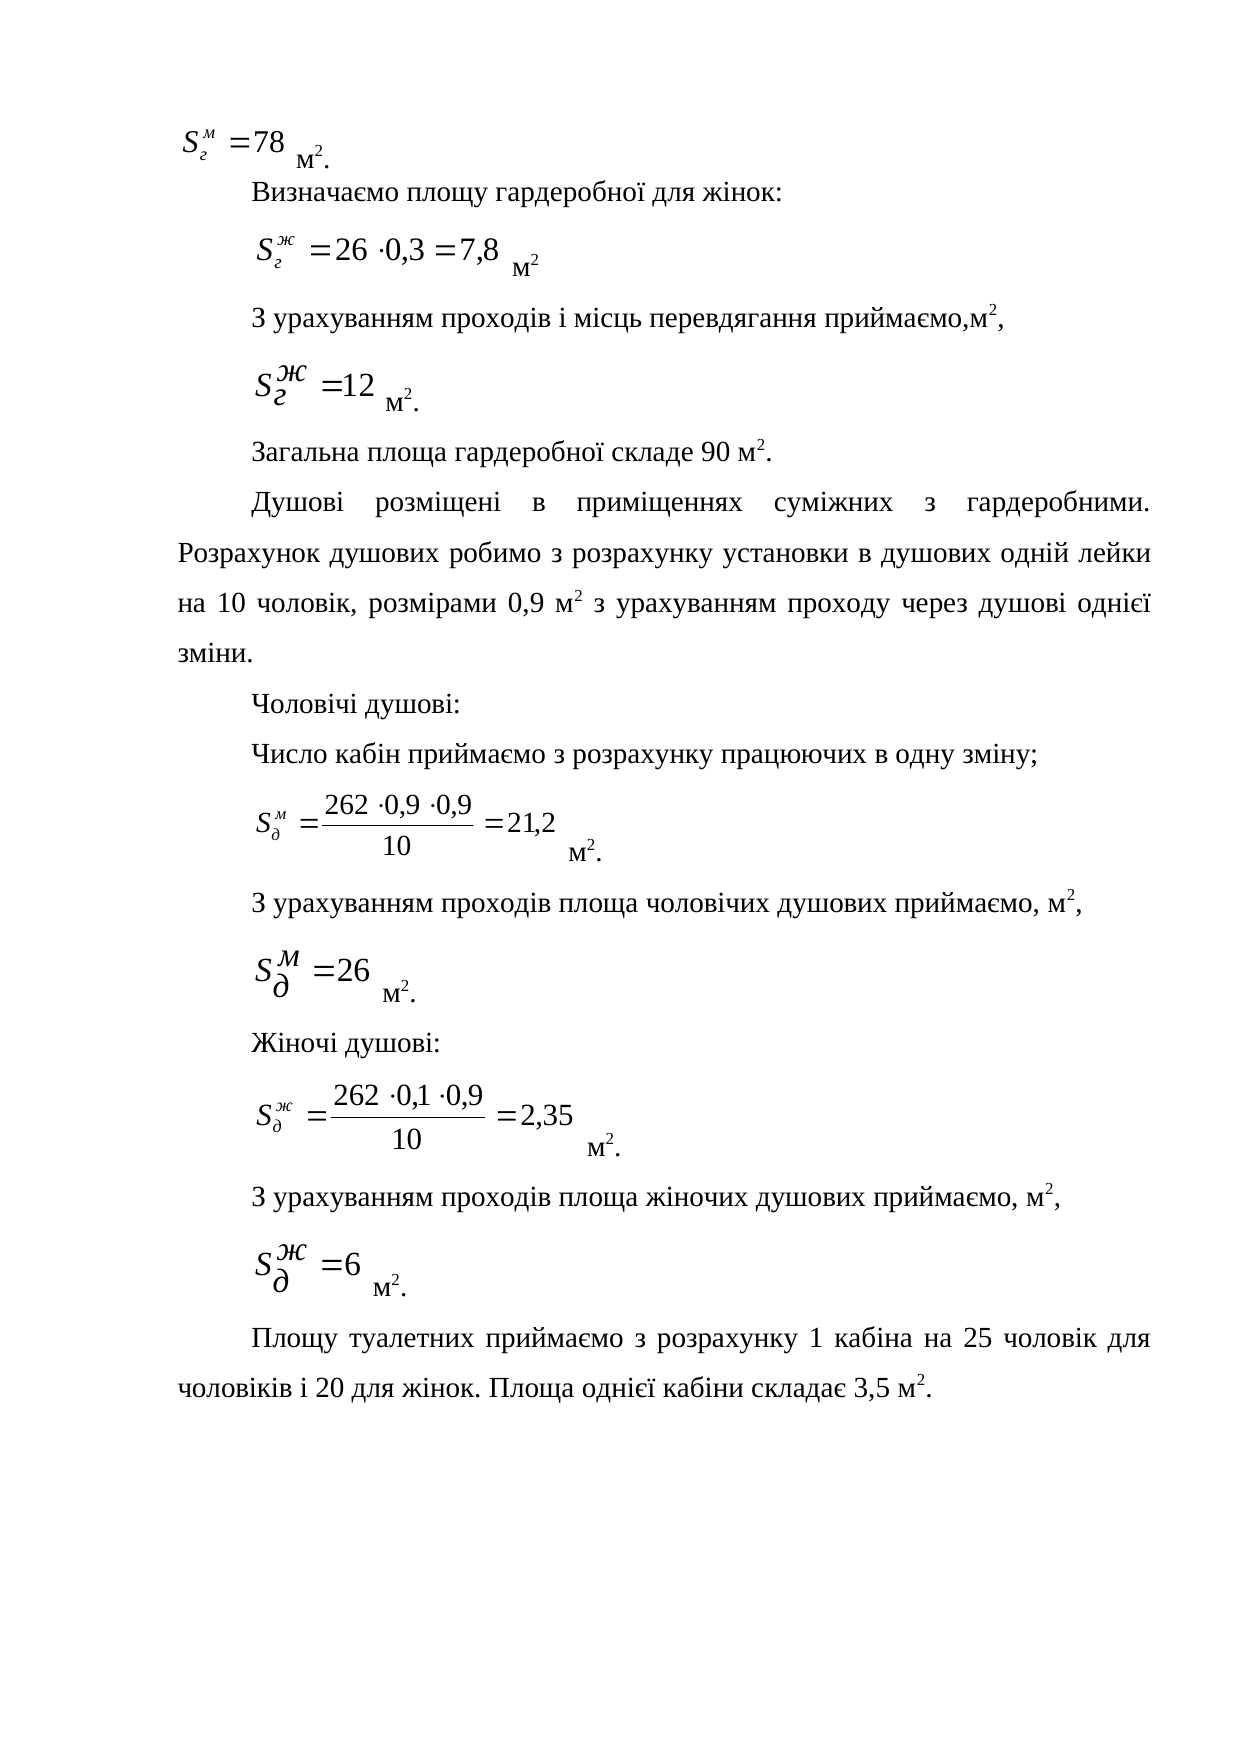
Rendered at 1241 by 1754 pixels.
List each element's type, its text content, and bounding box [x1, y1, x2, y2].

text м2. [177, 787, 1152, 868]
text м2. [177, 935, 1152, 1009]
text Жіночі душові: [177, 1026, 1152, 1059]
text м2 [177, 225, 1152, 283]
text Чоловічі душові: [177, 686, 1152, 719]
text З урахуванням проходів площа чоловічих душових приймаємо, м2, [177, 885, 1152, 918]
text Число кабін приймаємо з розрахунку працюючих в одну зміну; [177, 736, 1152, 770]
text м2. [177, 1229, 1152, 1303]
text м2. [177, 1076, 1152, 1162]
text З урахуванням проходів площа жіночих душових приймаємо, м2, [177, 1179, 1152, 1213]
text З урахуванням проходів і місць перевдягання приймаємо,м2, [177, 300, 1152, 333]
text м2. [177, 350, 1152, 418]
text Загальна площа гардеробної складе 90 м2. [177, 434, 1152, 468]
text Площу туалетних приймаємо з розрахунку 1 кабіна на 25 чоловік для чоловіків і 20 для жінок. Площа однієї кабіни складає 3,5 м2. [177, 1320, 1152, 1404]
text Душові розміщені в приміщеннях суміжних з гардеробними. Розрахунок душових робимо з розрахунку установки в душових одній лейки на 10 чоловік, розмірами 0,9 м2 з урахуванням проходу через душові однієї зміни. [177, 485, 1152, 669]
text Визначаємо площу гардеробної для жінок: [177, 175, 1152, 208]
